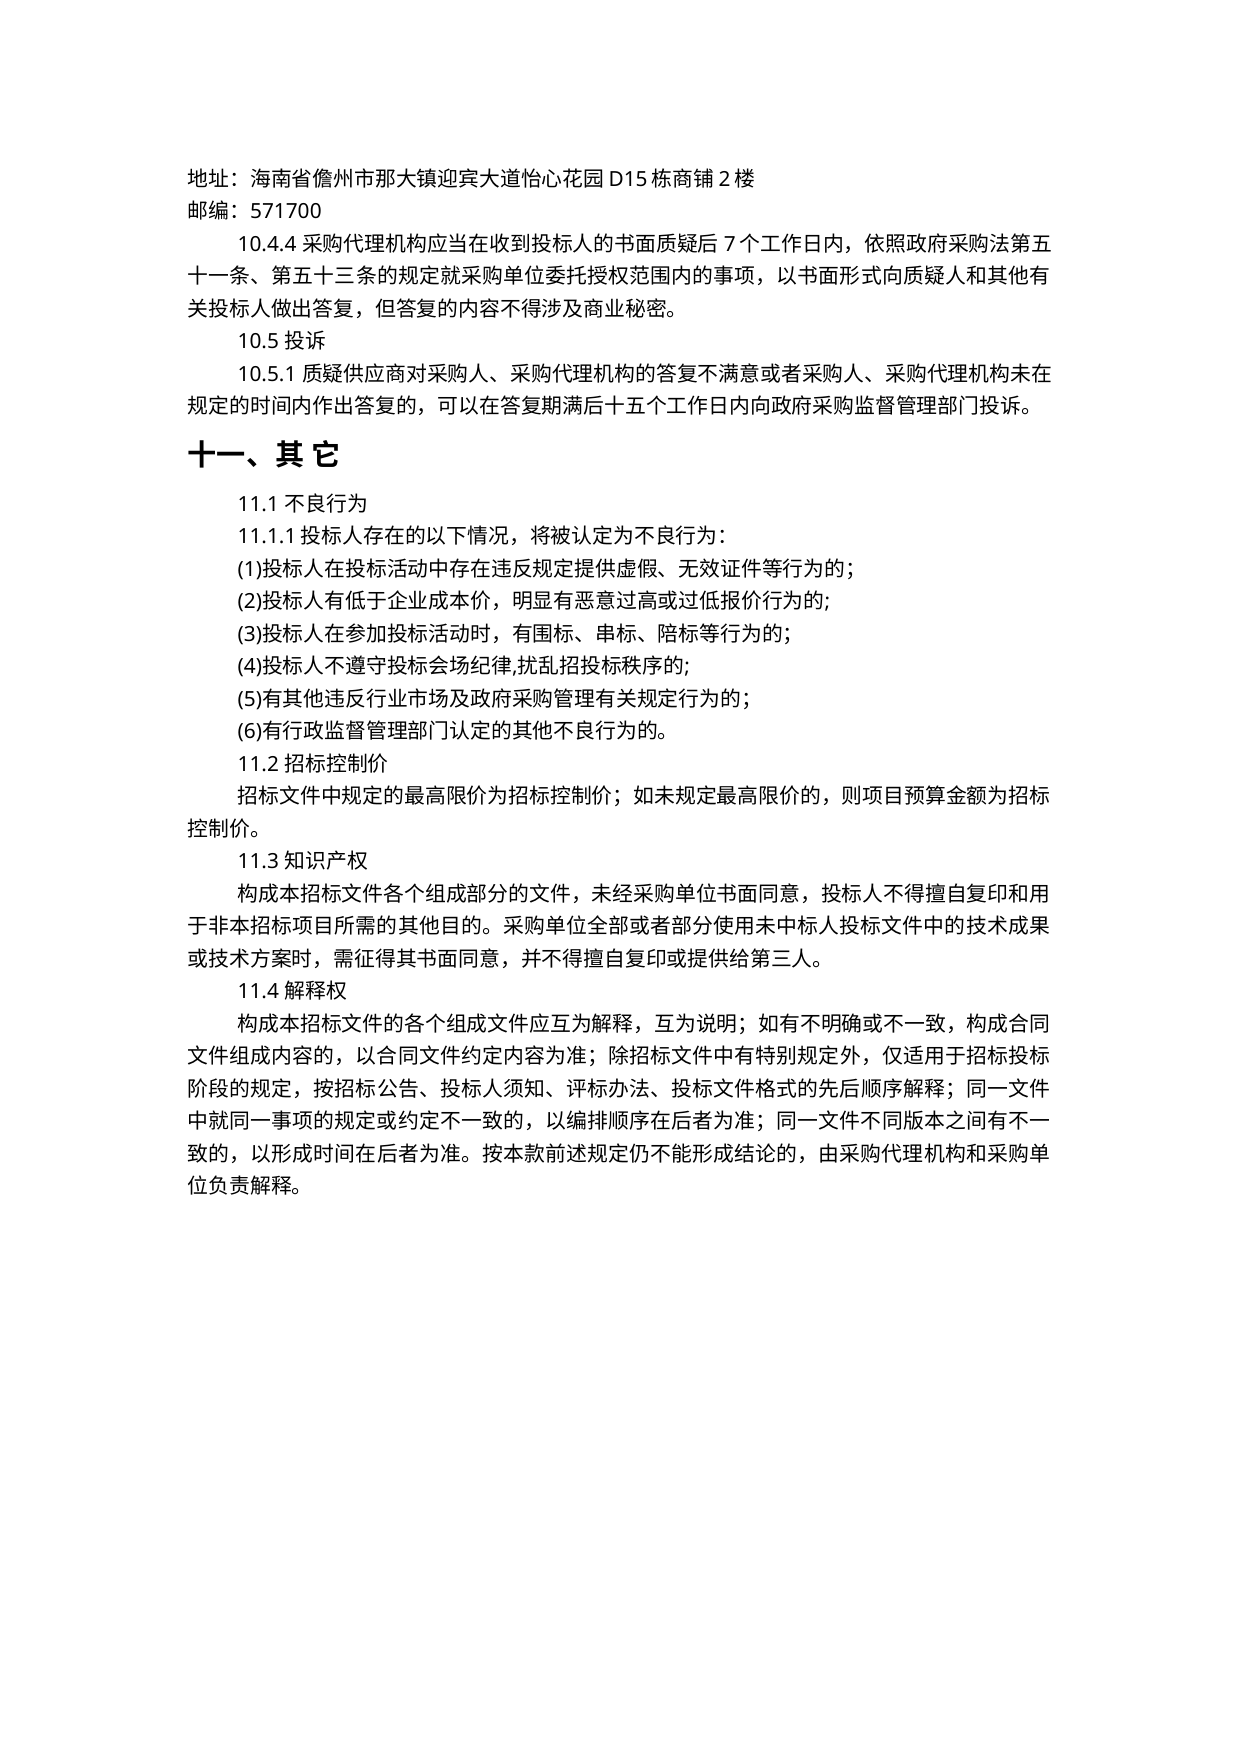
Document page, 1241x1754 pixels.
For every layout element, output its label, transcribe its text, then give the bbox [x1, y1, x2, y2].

text 11.4 解释权 [187, 974, 1053, 1007]
text 10.4.4 采购代理机构应当在收到投标人的书面质疑后7个工作日内，依照政府采购法第五十一条、第五十三条的规定就采购单位委托授权范围内的事项，以书面形式向质疑人和其他有关投标人做出答复，但答复的内容不得涉及商业秘密。 [187, 227, 1053, 324]
text 11.1 不良行为 [187, 487, 1053, 519]
text 10.5.1 质疑供应商对采购人、采购代理机构的答复不满意或者采购人、采购代理机构未在规定的时间内作出答复的，可以在答复期满后十五个工作日内向政府采购监督管理部门投诉。 [187, 357, 1053, 422]
text (3)投标人在参加投标活动时，有围标、串标、陪标等行为的； [187, 617, 1053, 649]
text 构成本招标文件的各个组成文件应互为解释，互为说明；如有不明确或不一致，构成合同文件组成内容的，以合同文件约定内容为准；除招标文件中有特别规定外，仅适用于招标投标阶段的规定，按招标公告、投标人须知、评标办法、投标文件格式的先后顺序解释；同一文件中就同一事项的规定或约定不一致的，以编排顺序在后者为准；同一文件不同版本之间有不一致的，以形成时间在后者为准。按本款前述规定仍不能形成结论的，由采购代理机构和采购单位负责解释。 [187, 1007, 1053, 1202]
text (2)投标人有低于企业成本价，明显有恶意过高或过低报价行为的; [187, 584, 1053, 617]
text (4)投标人不遵守投标会场纪律,扰乱招投标秩序的; [187, 649, 1053, 682]
text 地址：海南省儋州市那大镇迎宾大道怡心花园D15栋商铺2楼 [187, 162, 1053, 194]
text (1)投标人在投标活动中存在违反规定提供虚假、无效证件等行为的； [187, 552, 1053, 584]
text 构成本招标文件各个组成部分的文件，未经采购单位书面同意，投标人不得擅自复印和用于非本招标项目所需的其他目的。采购单位全部或者部分使用未中标人投标文件中的技术成果或技术方案时，需征得其书面同意，并不得擅自复印或提供给第三人。 [187, 877, 1053, 974]
text 11.2 招标控制价 [187, 747, 1053, 779]
text 11.3 知识产权 [187, 844, 1053, 877]
text 十一、其 它 [187, 422, 1053, 487]
text 11.1.1投标人存在的以下情况，将被认定为不良行为： [187, 519, 1053, 552]
text 邮编：571700 [187, 194, 1053, 227]
text 招标文件中规定的最高限价为招标控制价；如未规定最高限价的，则项目预算金额为招标控制价。 [187, 779, 1053, 844]
text 10.5 投诉 [187, 324, 1053, 357]
text (6)有行政监督管理部门认定的其他不良行为的。 [187, 714, 1053, 747]
text (5)有其他违反行业市场及政府采购管理有关规定行为的； [187, 682, 1053, 714]
